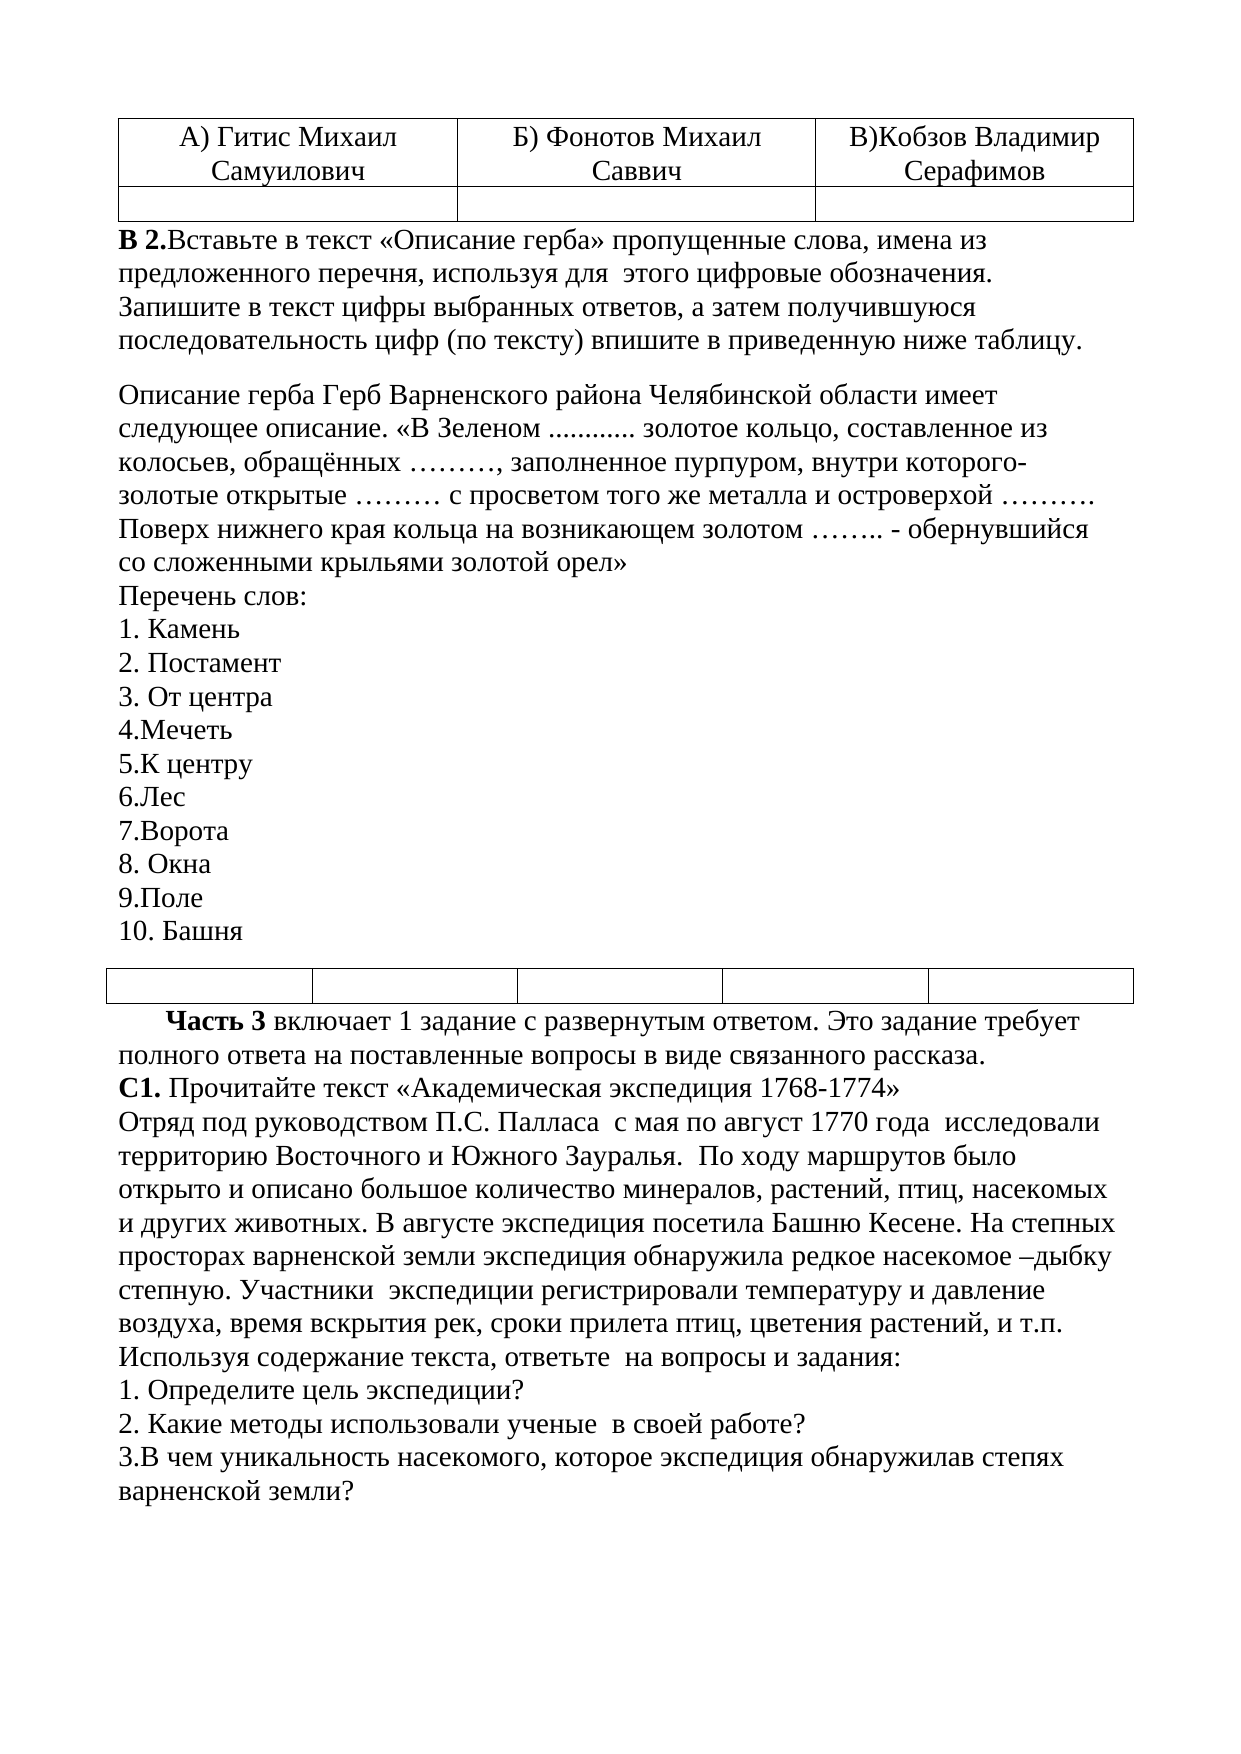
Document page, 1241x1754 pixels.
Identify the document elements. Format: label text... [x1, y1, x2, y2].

text Описание герба Герб Варненского района Челябинской области имеет следующее описание. «В Зеленом ............ золотое кольцо, составленное из колосьев, обращённых ………, заполненное пурпуром, внутри которого- золотые открытые ……… с просветом того же металла и островерхой ………. Поверх нижнего края кольца на возникающем золотом …….. - обернувшийся со сложенными крыльями золотой орел» Перечень слов: 1. Камень 2. Постамент 3. От центра 4.Мечеть 5.К центру 6.Лес 7.Ворота 8. Окна 9.Поле 10. Башня [118, 377, 1122, 947]
table_header В)Кобзов Владимир Серафимов [816, 119, 1133, 186]
table_cell [458, 187, 815, 221]
table_header [723, 969, 928, 1002]
text Часть 3 включает 1 задание с развернутым ответом. Это задание требует полного ответа на поставленные вопросы в виде связанного рассказа. С1. Прочитайте текст «Академическая экспедиция 1768-1774» Отряд под руководством П.С. Палласа с мая по август 1770 года исследовали территорию Восточного и Южного Зауралья. По ходу маршрутов было открыто и описано большое количество минералов, растений, птиц, насекомых и других животных. В августе экспедиция посетила Башню Кесене. На степных просторах варненской земли экспедиция обнаружила редкое насекомое –дыбку степную. Участники экспедиции регистрировали температуру и давление воздуха, время вскрытия рек, сроки прилета птиц, цветения растений, и т.п. Используя содержание текста, ответьте на вопросы и задания: 1. Определите цель экспедиции? 2. Какие методы использовали ученые в своей работе? 3.В чем уникальность насекомого, которое экспедиция обнаружилав степях варненской земли? [118, 1004, 1122, 1507]
table_header [313, 969, 517, 1002]
table_header Б) Фонотов Михаил Саввич [458, 119, 815, 186]
table_cell [816, 187, 1133, 221]
text В 2.Вставьте в текст «Описание герба» пропущенные слова, имена из предложенного перечня, используя для этого цифровые обозначения. Запишите в текст цифры выбранных ответов, а затем получившуюся последовательность цифр (по тексту) впишите в приведенную ниже таблицу. [118, 222, 1122, 356]
table_header [107, 969, 312, 1002]
table_header [518, 969, 722, 1002]
table_cell [119, 187, 457, 221]
table_header [929, 969, 1133, 1002]
table_header А) Гитис Михаил Самуилович [119, 119, 457, 186]
